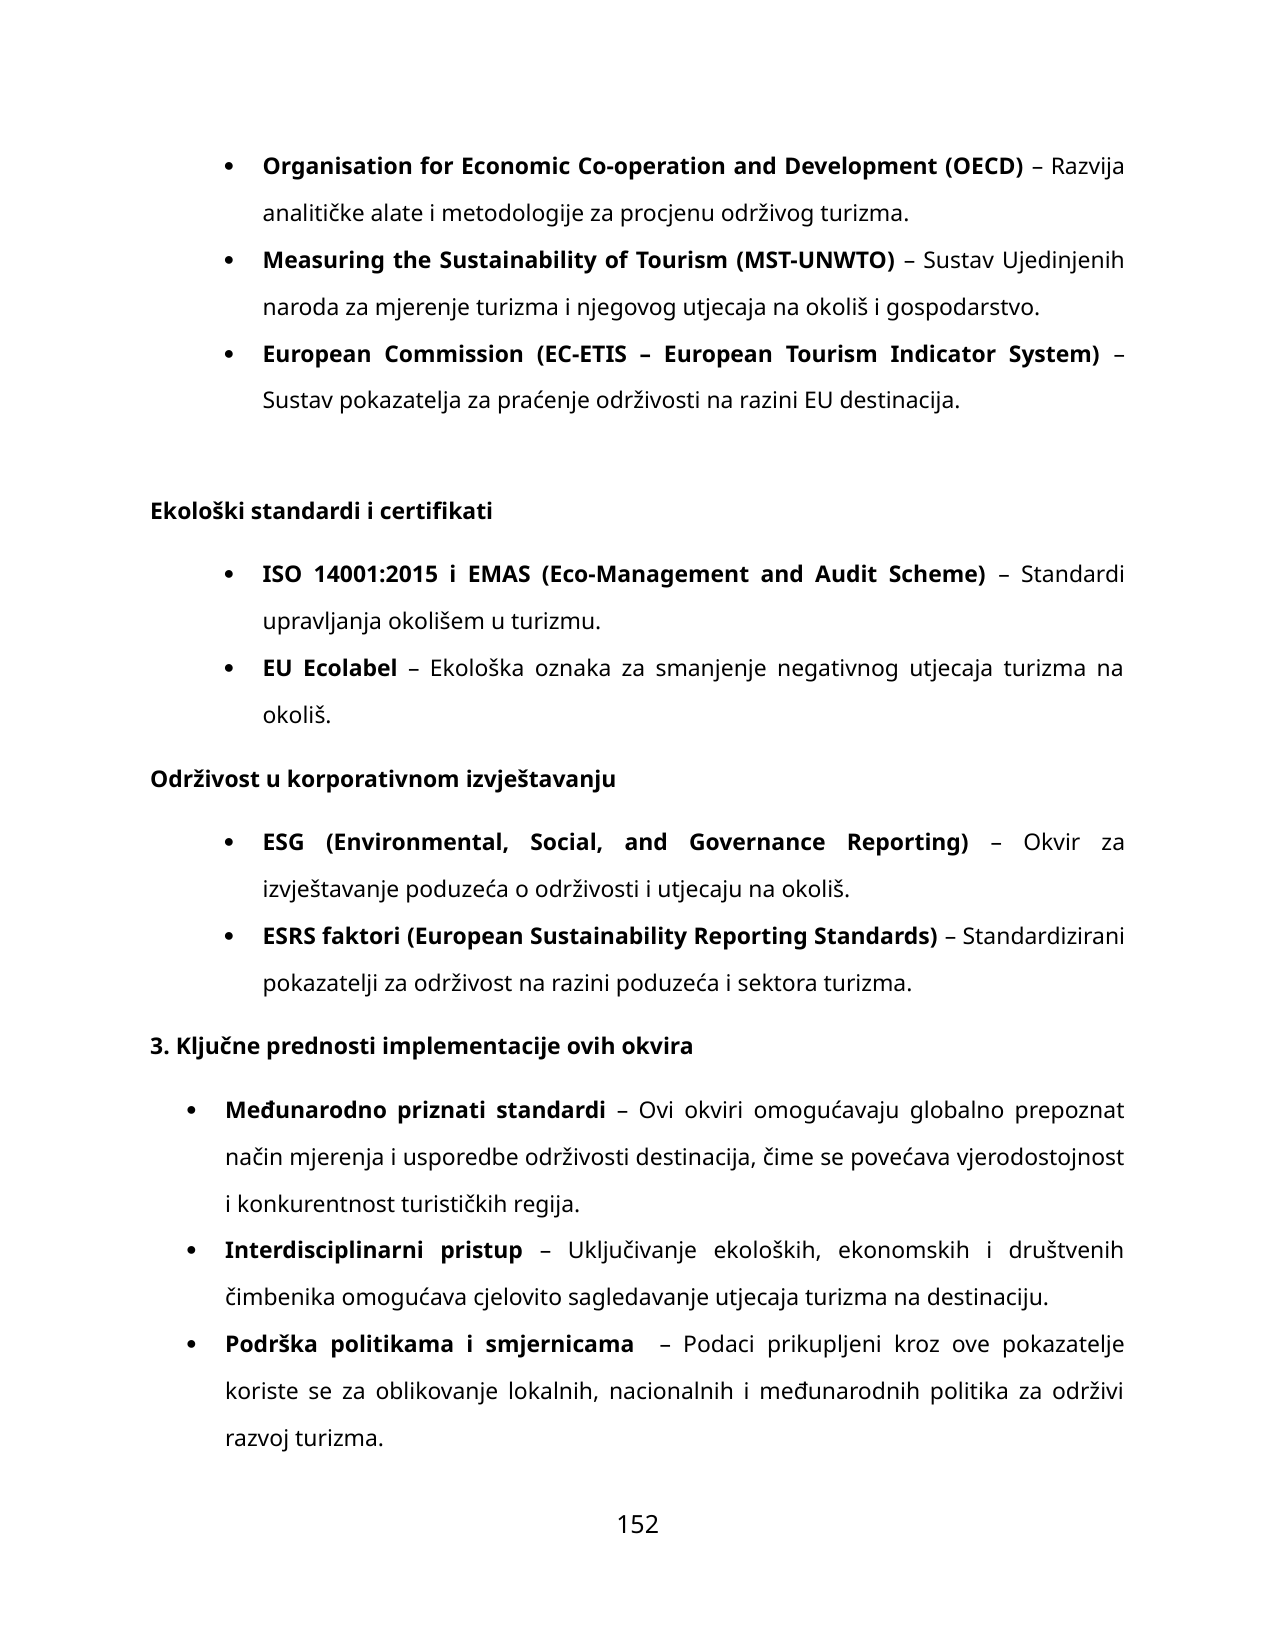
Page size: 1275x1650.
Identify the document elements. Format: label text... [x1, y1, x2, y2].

list ESG (Environmental, Social, and Governance Reporting) – Okvir za izvještavanje poduzeća o održivosti i utjecaju na okoliš. [225, 826, 1125, 904]
list EU Ecolabel – Ekološka oznaka za smanjenje negativnog utjecaja turizma na okoliš. [225, 652, 1125, 730]
text Održivost u korporativnom izvještavanju [150, 762, 1125, 794]
list Podrška politikama i smjernicama – Podaci prikupljeni kroz ove pokazatelje koriste se za oblikovanje lokalnih, nacionalnih i međunarodnih politika za održivi razvoj turizma. [187, 1328, 1125, 1453]
text 3. Ključne prednosti implementacije ovih okvira [150, 1030, 1125, 1061]
list ESRS faktori (European Sustainability Reporting Standards) – Standardizirani pokazatelji za održivost na razini poduzeća i sektora turizma. [225, 920, 1125, 998]
list ISO 14001:2015 i EMAS (Eco-Management and Audit Scheme) – Standardi upravljanja okolišem u turizmu. [225, 558, 1125, 636]
text Ekološki standardi i certifikati [150, 495, 1125, 526]
list European Commission (EC-ETIS – European Tourism Indicator System) – Sustav pokazatelja za praćenje održivosti na razini EU destinacija. [225, 337, 1125, 416]
list Measuring the Sustainability of Tourism (MST-UNWTO) – Sustav Ujedinjenih naroda za mjerenje turizma i njegovog utjecaja na okoliš i gospodarstvo. [225, 244, 1125, 322]
list Organisation for Economic Co-operation and Development (OECD) – Razvija analitičke alate i metodologije za procjenu održivog turizma. [225, 150, 1125, 228]
list Međunarodno priznati standardi – Ovi okviri omogućavaju globalno prepoznat način mjerenja i usporedbe održivosti destinacija, čime se povećava vjerodostojnost i konkurentnost turističkih regija. [187, 1094, 1125, 1219]
list Interdisciplinarni pristup – Uključivanje ekoloških, ekonomskih i društvenih čimbenika omogućava cjelovito sagledavanje utjecaja turizma na destinaciju. [187, 1234, 1125, 1312]
